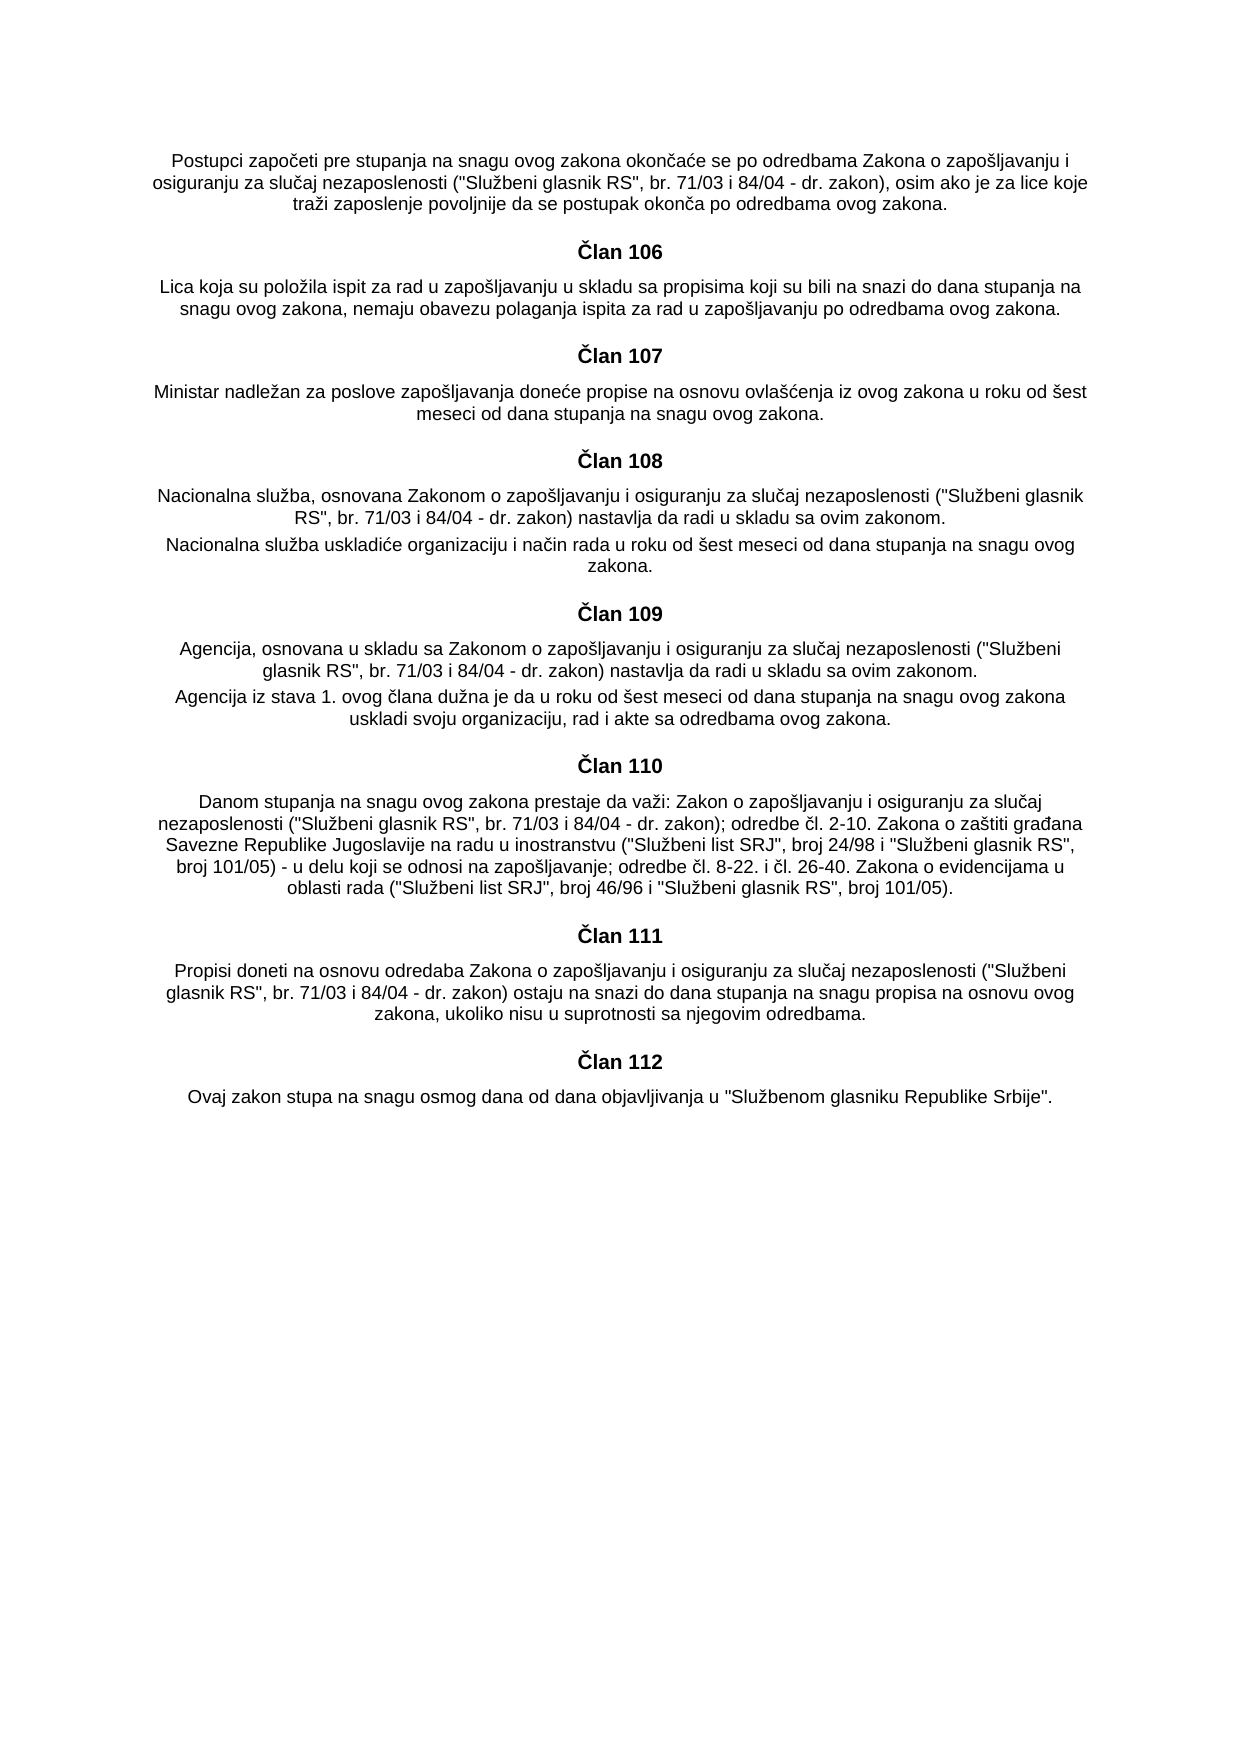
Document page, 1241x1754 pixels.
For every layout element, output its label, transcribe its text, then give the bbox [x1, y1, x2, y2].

text Član 107 [150, 344, 1090, 368]
text Danom stupanja na snagu ovog zakona prestaje da važi: Zakon o zapošljavanju i osiguranju za slučaj nezaposlenosti ("Službeni glasnik RS", br. 71/03 i 84/04 - dr. zakon); odredbe čl. 2-10. Zakona o zaštiti građana Savezne Republike Jugoslavije na radu u inostranstvu ("Službeni list SRJ", broj 24/98 i "Službeni glasnik RS", broj 101/05) - u delu koji se odnosi na zapošljavanje; odredbe čl. 8-22. i čl. 26-40. Zakona o evidencijama u oblasti rada ("Službeni list SRJ", broj 46/96 i "Službeni glasnik RS", broj 101/05). [150, 791, 1090, 898]
text Član 106 [150, 240, 1090, 264]
text Član 109 [150, 602, 1090, 626]
text Agencija iz stava 1. ovog člana dužna je da u roku od šest meseci od dana stupanja na snagu ovog zakona uskladi svoju organizaciju, rad i akte sa odredbama ovog zakona. [150, 686, 1090, 729]
text Nacionalna služba, osnovana Zakonom o zapošljavanju i osiguranju za slučaj nezaposlenosti ("Službeni glasnik RS", br. 71/03 i 84/04 - dr. zakon) nastavlja da radi u skladu sa ovim zakonom. [150, 485, 1090, 528]
text Član 111 [150, 923, 1090, 947]
text Propisi doneti na osnovu odredaba Zakona o zapošljavanju i osiguranju za slučaj nezaposlenosti ("Službeni glasnik RS", br. 71/03 i 84/04 - dr. zakon) ostaju na snazi do dana stupanja na snagu propisa na osnovu ovog zakona, ukoliko nisu u suprotnosti sa njegovim odredbama. [150, 960, 1090, 1025]
text Član 110 [150, 754, 1090, 778]
text Ovaj zakon stupa na snagu osmog dana od dana objavljivanja u "Službenom glasniku Republike Srbije". [150, 1086, 1090, 1108]
text Postupci započeti pre stupanja na snagu ovog zakona okončaće se po odredbama Zakona o zapošljavanju i osiguranju za slučaj nezaposlenosti ("Službeni glasnik RS", br. 71/03 i 84/04 - dr. zakon), osim ako je za lice koje traži zaposlenje povoljnije da se postupak okonča po odredbama ovog zakona. [150, 150, 1090, 215]
text Agencija, osnovana u skladu sa Zakonom o zapošljavanju i osiguranju za slučaj nezaposlenosti ("Službeni glasnik RS", br. 71/03 i 84/04 - dr. zakon) nastavlja da radi u skladu sa ovim zakonom. [150, 638, 1090, 681]
text Lica koja su položila ispit za rad u zapošljavanju u skladu sa propisima koji su bili na snazi do dana stupanja na snagu ovog zakona, nemaju obavezu polaganja ispita za rad u zapošljavanju po odredbama ovog zakona. [150, 276, 1090, 319]
text Nacionalna služba uskladiće organizaciju i način rada u roku od šest meseci od dana stupanja na snagu ovog zakona. [150, 533, 1090, 577]
text Član 112 [150, 1050, 1090, 1074]
text Član 108 [150, 449, 1090, 473]
text Ministar nadležan za poslove zapošljavanja doneće propise na osnovu ovlašćenja iz ovog zakona u roku od šest meseci od dana stupanja na snagu ovog zakona. [150, 381, 1090, 424]
